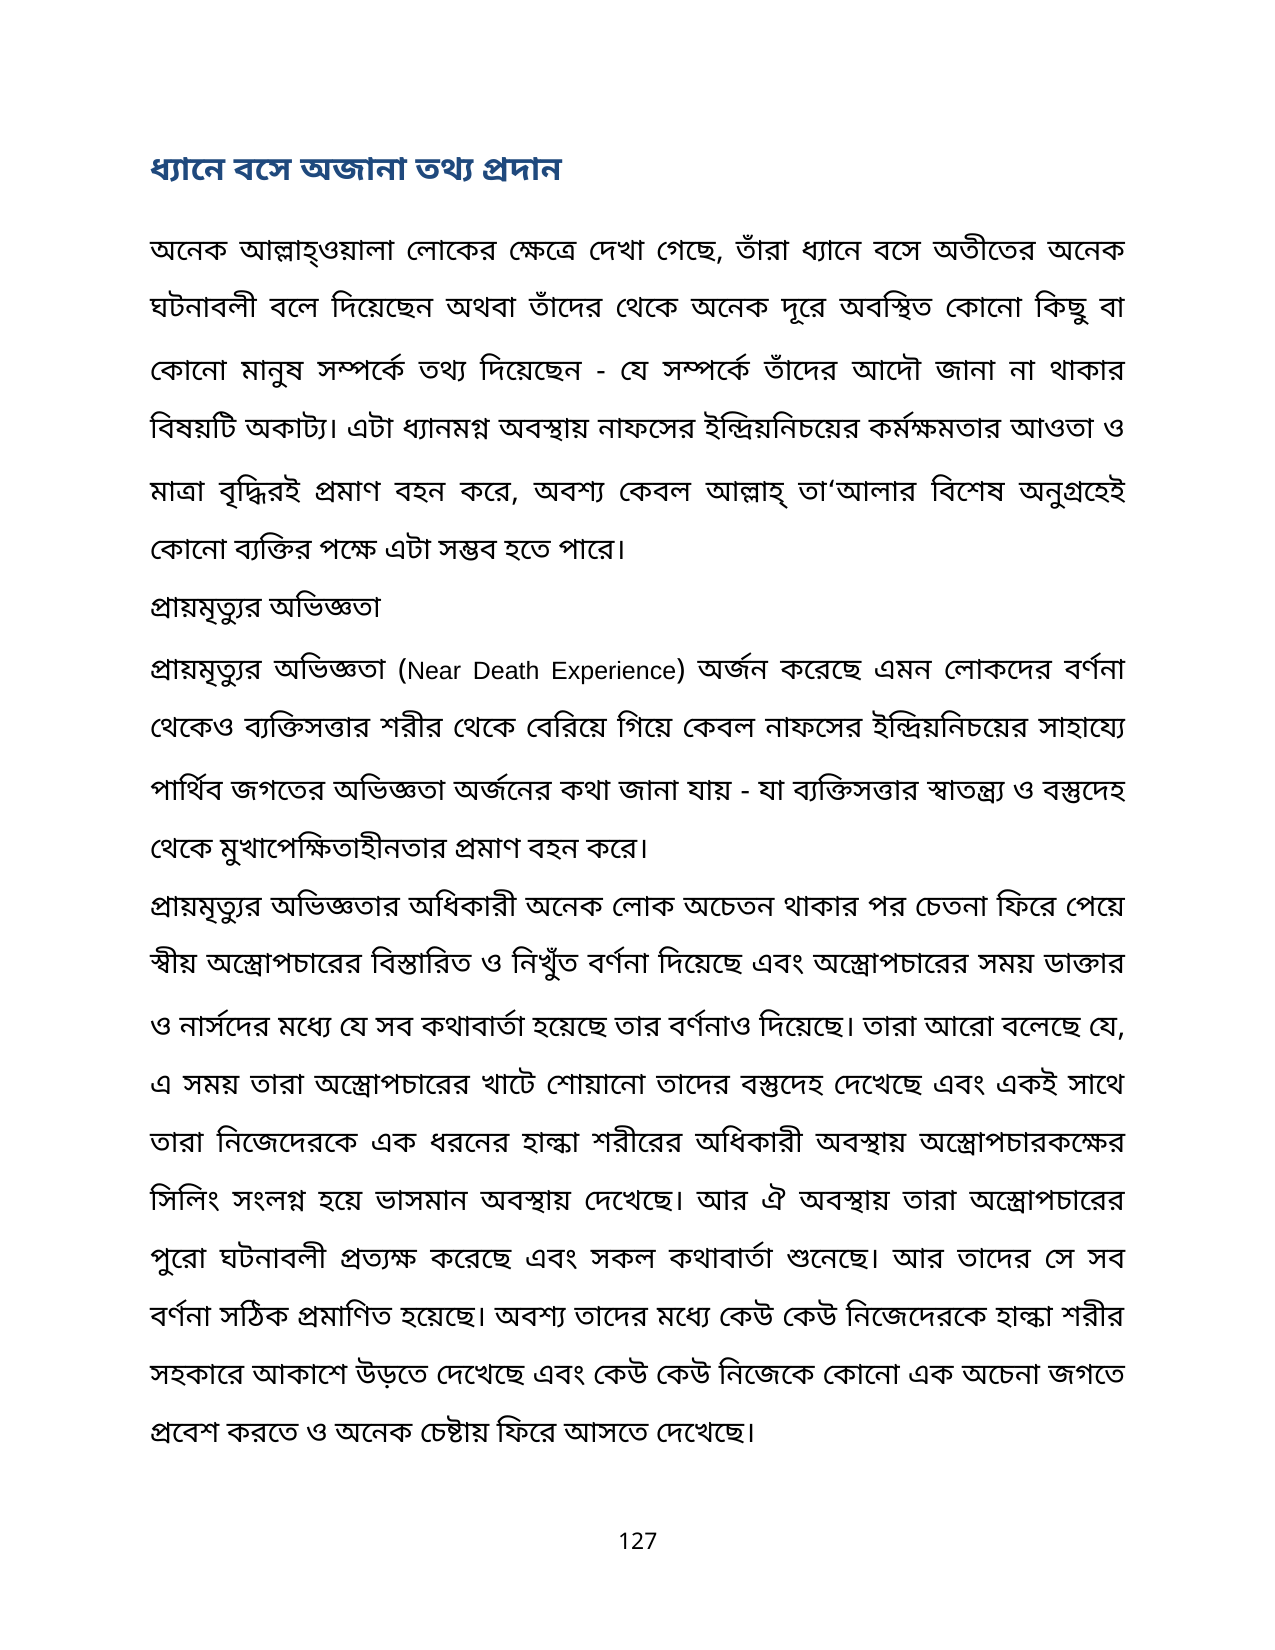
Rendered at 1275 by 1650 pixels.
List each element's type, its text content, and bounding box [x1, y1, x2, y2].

subtitle ধ্যানে বসে অজানা তথ্য প্রদান [150, 150, 1125, 194]
text প্রায়মৃত্যুর অভিজ্ঞতার অধিকারী অনেক লোক অচেতন থাকার পর চেতনা ফিরে পেয়ে স্বীয় অস্ত্রোপচারের বিস্তারিত ও নিখুঁত বর্ণনা দিয়েছে এবং অস্ত্রোপচারের সময় ডাক্তার ও নার্সদের মধ্যে যে সব কথাবার্তা হয়েছে তার বর্ণনাও দিয়েছে। তারা আরো বলেছে যে, এ সময় তারা অস্ত্রোপচারের খাটে শোয়ানো তাদের বস্তুদেহ দেখেছে এবং একই সাথে তারা নিজেদেরকে এক ধরনের হাল্কা শরীরের অধিকারী অবস্থায় অস্ত্রোপচারকক্ষের সিলিং সংলগ্ন হয়ে ভাসমান অবস্থায় দেখেছে। আর ঐ অবস্থায় তারা অস্ত্রোপচারের পুরো ঘটনাবলী প্রত্যক্ষ করেছে এবং সকল কথাবার্তা শুনেছে। আর তাদের সে সব বর্ণনা সঠিক প্রমাণিত হয়েছে। অবশ্য তাদের মধ্যে কেউ কেউ নিজেদেরকে হাল্কা শরীর সহকারে আকাশে উড়তে দেখেছে এবং কেউ কেউ নিজেকে কোনো এক অচেনা জগতে প্রবেশ করতে ও অনেক চেষ্টায় ফিরে আসতে দেখেছে। [150, 889, 1125, 1454]
text প্রায়মৃত্যুর অভিজ্ঞতা (Near Death Experience) অর্জন করেছে এমন লোকদের বর্ণনা থেকেও ব্যক্তিসত্তার শরীর থেকে বেরিয়ে গিয়ে কেবল নাফসের ইন্দ্রিয়নিচয়ের সাহায্যে পার্থিব জগতের অভিজ্ঞতা অর্জনের কথা জানা যায় - যা ব্যক্তিসত্তার স্বাতন্ত্র্য ও বস্তুদেহ থেকে মুখাপেক্ষিতাহীনতার প্রমাণ বহন করে। [150, 648, 1125, 870]
text অনেক আল্লাহ্ওয়ালা লোকের ক্ষেত্রে দেখা গেছে, তাঁরা ধ্যানে বসে অতীতের অনেক ঘটনাবলী বলে দিয়েছেন অথবা তাঁদের থেকে অনেক দূরে অবস্থিত কোনো কিছু বা কোনো মানুষ সম্পর্কে তথ্য দিয়েছেন - যে সম্পর্কে তাঁদের আদৌ জানা না থাকার বিষয়টি অকাট্য। এটা ধ্যানমগ্ন অবস্থায় নাফসের ইন্দ্রিয়নিচয়ের কর্মক্ষমতার আওতা ও মাত্রা বৃদ্ধিরই প্রমাণ বহন করে, অবশ্য কেবল আল্লাহ্ তা‘আলার বিশেষ অনুগ্রহেই কোনো ব্যক্তির পক্ষে এটা সম্ভব হতে পারে। [150, 229, 1125, 571]
text প্রায়মৃত্যুর অভিজ্ঞতা [150, 590, 1125, 629]
